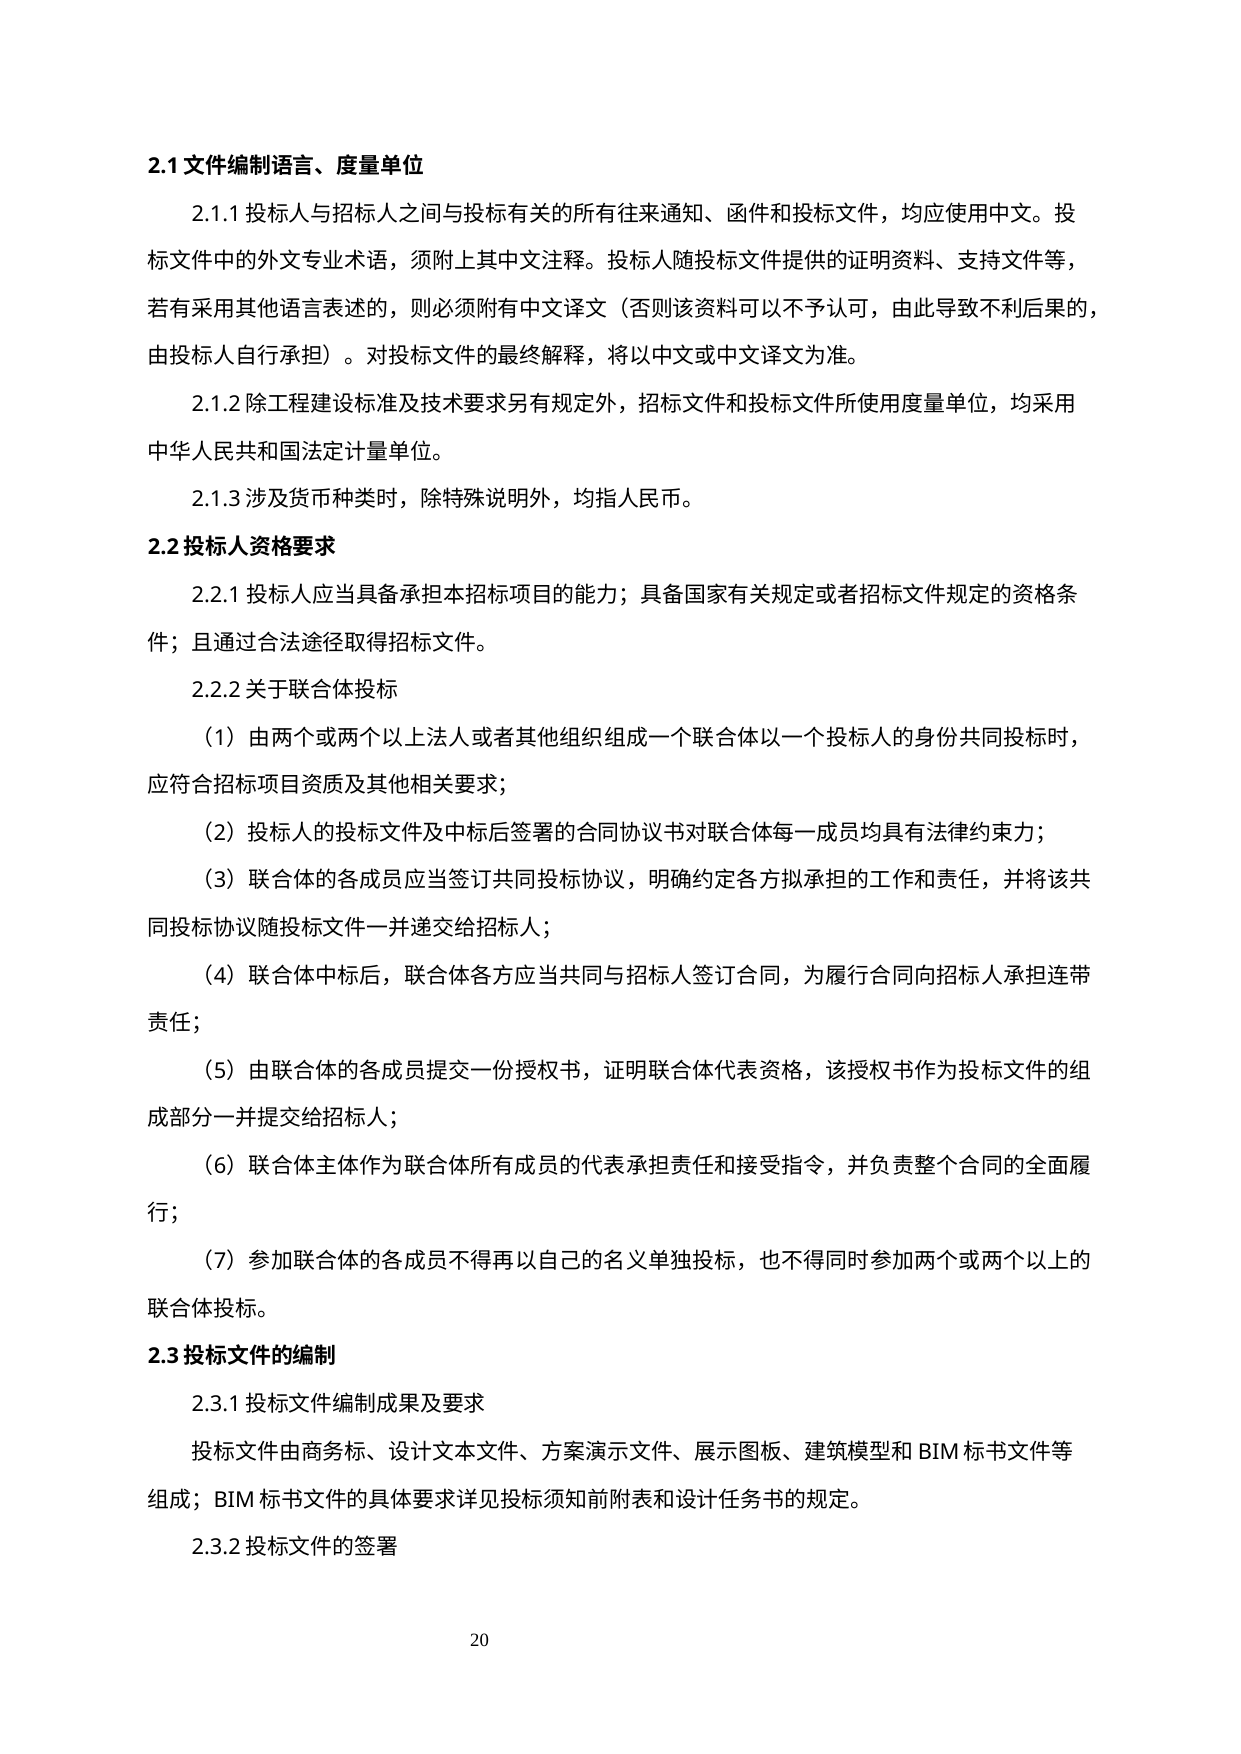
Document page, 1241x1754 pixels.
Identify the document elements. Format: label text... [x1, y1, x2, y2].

text （4）联合体中标后，联合体各方应当共同与招标人签订合同，为履行合同向招标人承担连带责任； [148, 958, 1093, 1037]
text 2.2.1 投标人应当具备承担本招标项目的能力；具备国家有关规定或者招标文件规定的资格条件；且通过合法途径取得招标文件。 [148, 577, 1093, 656]
text （7）参加联合体的各成员不得再以自己的名义单独投标，也不得同时参加两个或两个以上的联合体投标。 [148, 1243, 1093, 1322]
text 投标文件由商务标、设计文本文件、方案演示文件、展示图板、建筑模型和BIM标书文件等组成；BIM标书文件的具体要求详见投标须知前附表和设计任务书的规定。 [148, 1434, 1093, 1513]
subtitle 2.1文件编制语言、度量单位 [148, 148, 1093, 180]
subtitle 2.2投标人资格要求 [148, 529, 1093, 561]
text （2）投标人的投标文件及中标后签署的合同协议书对联合体每一成员均具有法律约束力； [148, 815, 1093, 847]
text 2.1.3涉及货币种类时，除特殊说明外，均指人民币。 [148, 481, 1093, 513]
subtitle 2.3投标文件的编制 [148, 1338, 1093, 1371]
text 2.1.1投标人与招标人之间与投标有关的所有往来通知、函件和投标文件，均应使用中文。投标文件中的外文专业术语，须附上其中文注释。投标人随投标文件提供的证明资料、支持文件等，若有采用其他语言表述的，则必须附有中文译文（否则该资料可以不予认可，由此导致不利后果的，由投标人自行承担）。对投标文件的最终解释，将以中文或中文译文为准。 [148, 196, 1093, 370]
text （1）由两个或两个以上法人或者其他组织组成一个联合体以一个投标人的身份共同投标时，应符合招标项目资质及其他相关要求； [148, 720, 1093, 799]
text 2.3.1投标文件编制成果及要求 [148, 1386, 1093, 1418]
text （5）由联合体的各成员提交一份授权书，证明联合体代表资格，该授权书作为投标文件的组成部分一并提交给招标人； [148, 1053, 1093, 1132]
text （6）联合体主体作为联合体所有成员的代表承担责任和接受指令，并负责整个合同的全面履行； [148, 1148, 1093, 1227]
text （3）联合体的各成员应当签订共同投标协议，明确约定各方拟承担的工作和责任，并将该共同投标协议随投标文件一并递交给招标人； [148, 862, 1093, 942]
text 2.3.2投标文件的签署 [148, 1529, 1093, 1561]
text 2.1.2除工程建设标准及技术要求另有规定外，招标文件和投标文件所使用度量单位，均采用中华人民共和国法定计量单位。 [148, 386, 1093, 465]
text 2.2.2关于联合体投标 [148, 672, 1093, 704]
